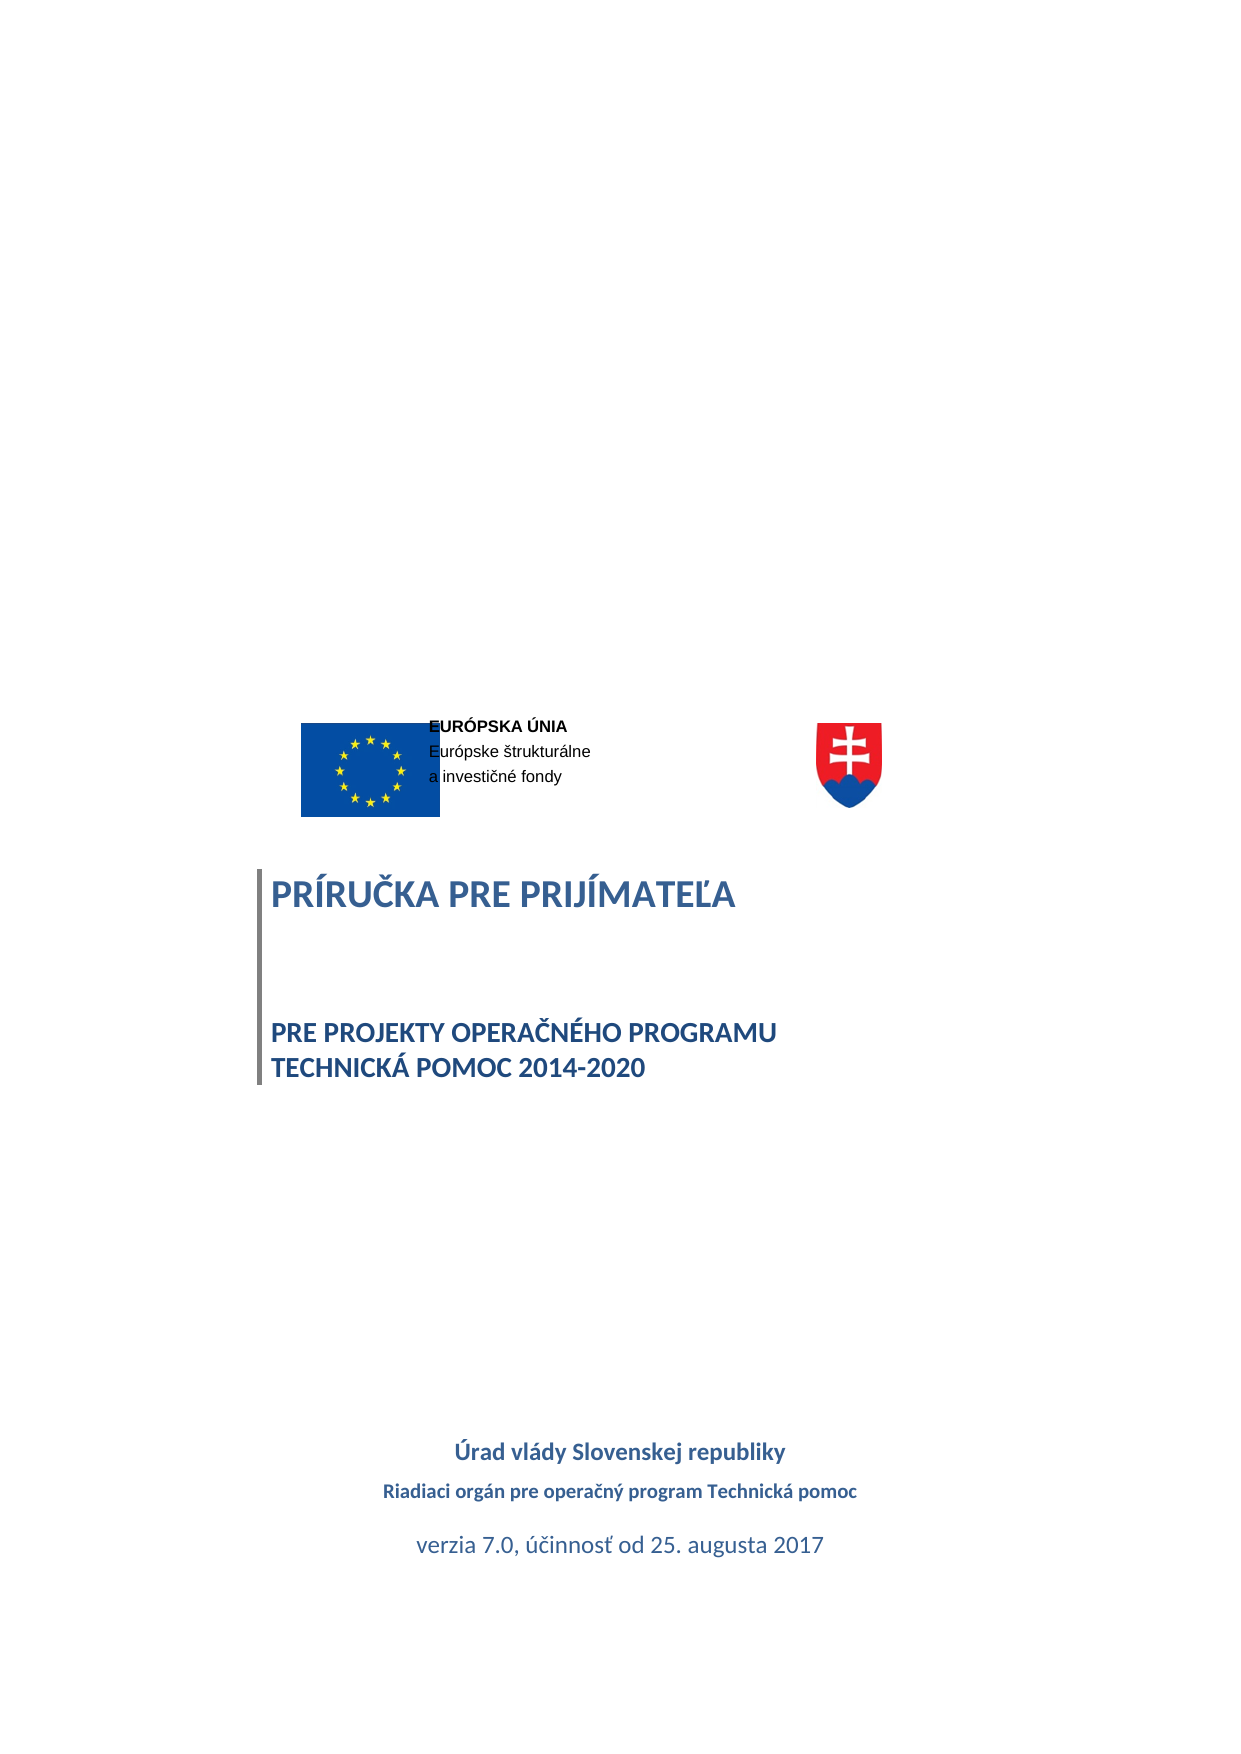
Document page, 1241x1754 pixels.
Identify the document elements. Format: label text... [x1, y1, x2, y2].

picture [301, 723, 440, 817]
table_header PRÍRUČKA PRE PRIJÍMATEĽA PRE PROJEKTY OPERAČNÉHO PROGRAMU TECHNICKÁ POMOC 2014-2020 [262, 869, 981, 1085]
text Riadiaci orgán pre operačný program Technická pomoc [148, 1479, 1093, 1529]
picture [816, 723, 882, 808]
text Úrad vlády Slovenskej republiky [148, 1436, 1093, 1466]
text verzia 7.0, účinnosť od 25. augusta 2017 [148, 1529, 1093, 1560]
